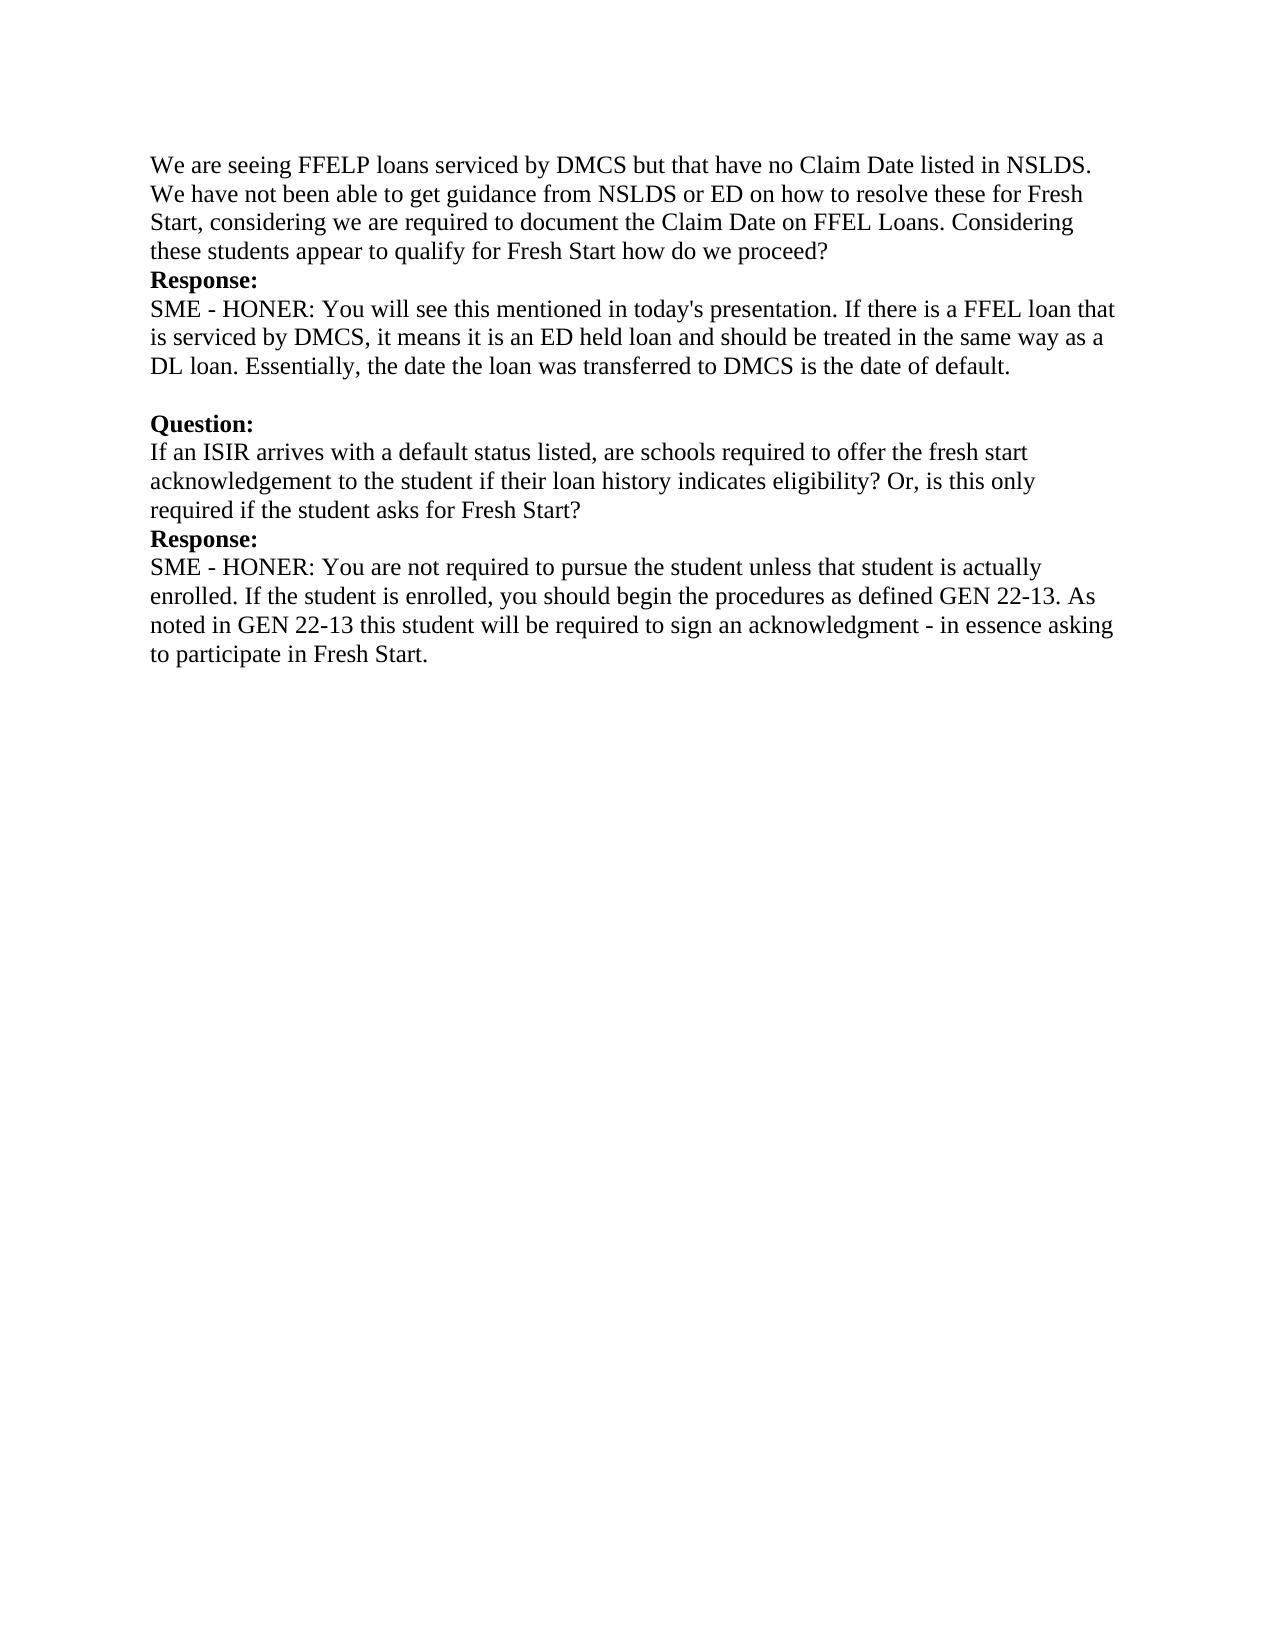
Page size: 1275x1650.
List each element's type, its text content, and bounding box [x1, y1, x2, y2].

text If an ISIR arrives with a default status listed, are schools required to offer the fresh start acknowledgement to the student if their loan history indicates eligibility? Or, is this only required if the student asks for Fresh Start? [150, 437, 1125, 524]
text Response: [150, 524, 1125, 552]
text SME - HONER: You are not required to pursue the student unless that student is actually enrolled. If the student is enrolled, you should begin the procedures as defined GEN 22-13. As noted in GEN 22-13 this student will be required to sign an acknowledgment - in essence asking to participate in Fresh Start. [150, 552, 1125, 667]
text Question: [150, 380, 1125, 437]
text We are seeing FFELP loans serviced by DMCS but that have no Claim Date listed in NSLDS. We have not been able to get guidance from NSLDS or ED on how to resolve these for Fresh Start, considering we are required to document the Claim Date on FFEL Loans. Considering these students appear to qualify for Fresh Start how do we proceed? [150, 150, 1125, 265]
text SME - HONER: You will see this mentioned in today's presentation. If there is a FFEL loan that is serviced by DMCS, it means it is an ED held loan and should be treated in the same way as a DL loan. Essentially, the date the loan was transferred to DMCS is the date of default. [150, 294, 1125, 380]
text Response: [150, 265, 1125, 294]
